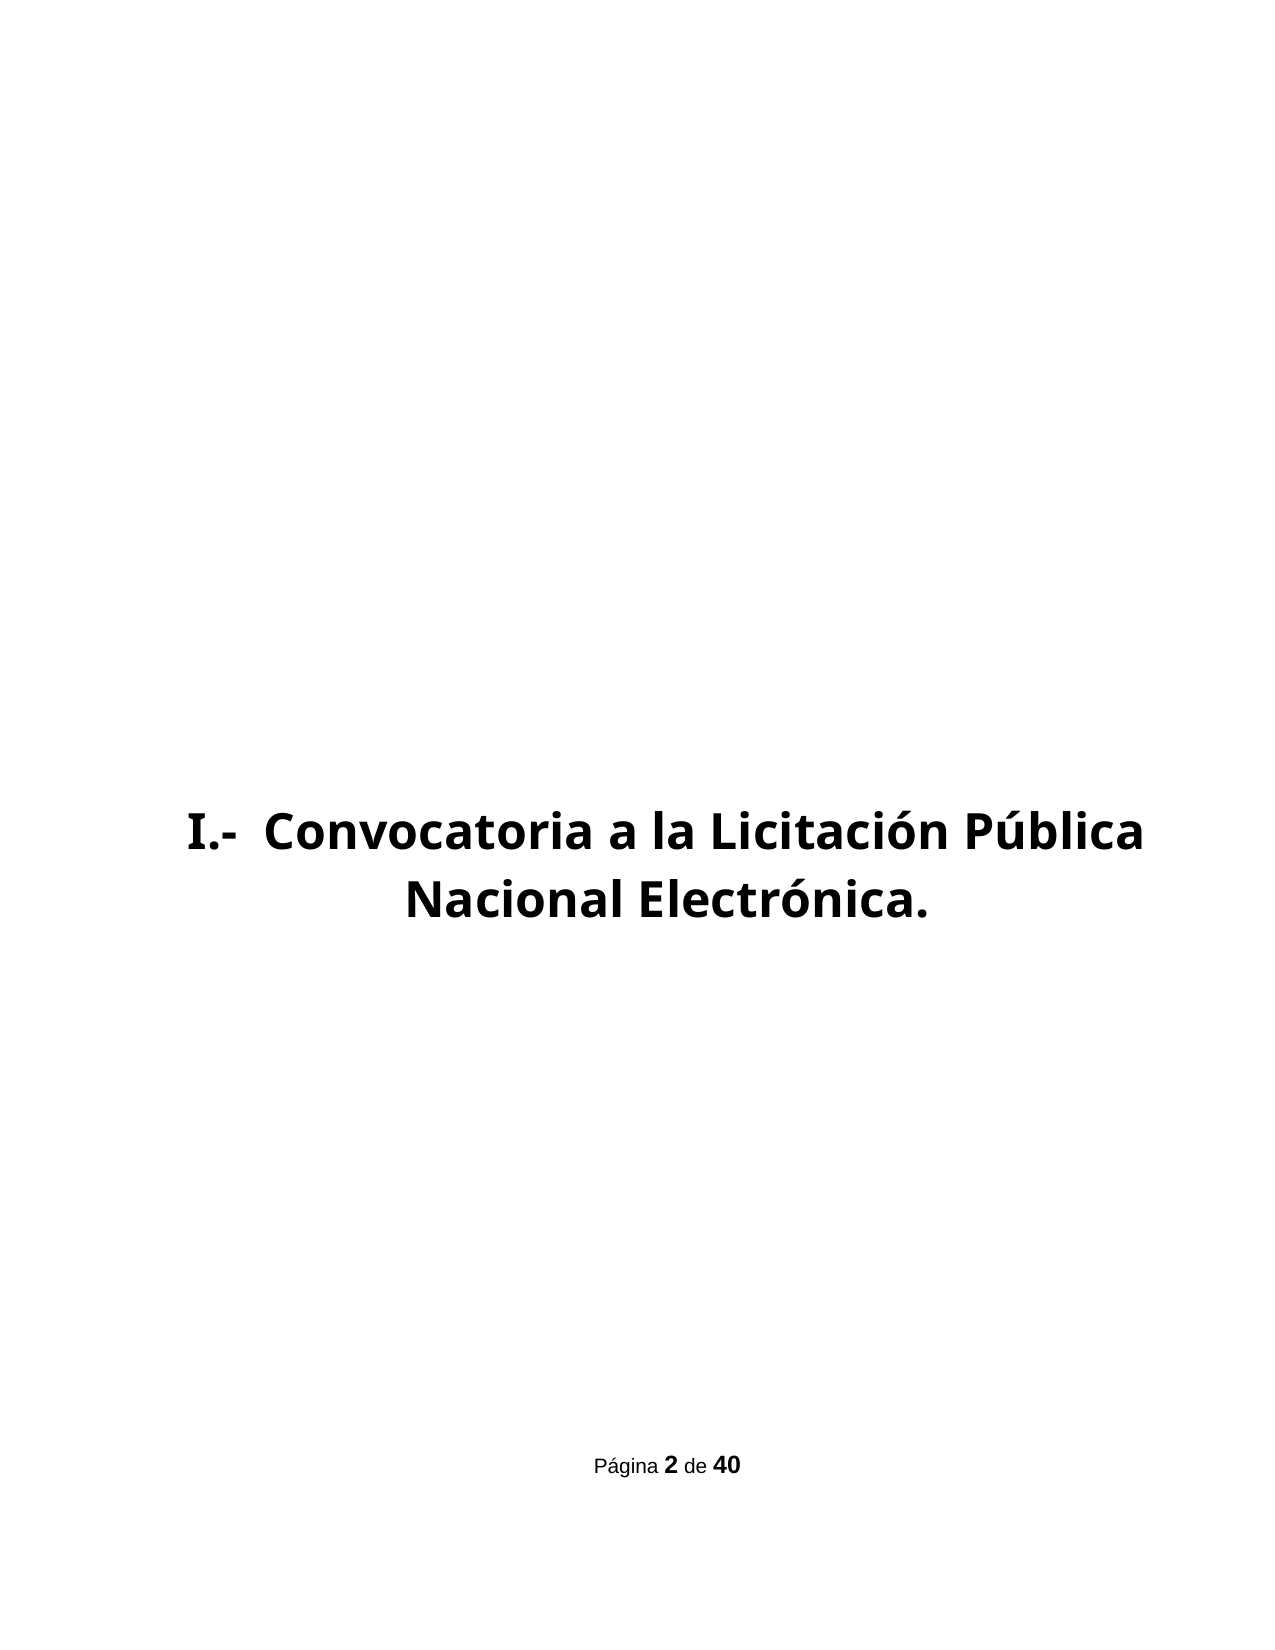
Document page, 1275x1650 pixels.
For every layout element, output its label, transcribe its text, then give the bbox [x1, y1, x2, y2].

text I.- Convocatoria a la Licitación Pública Nacional Electrónica. [177, 796, 1157, 932]
